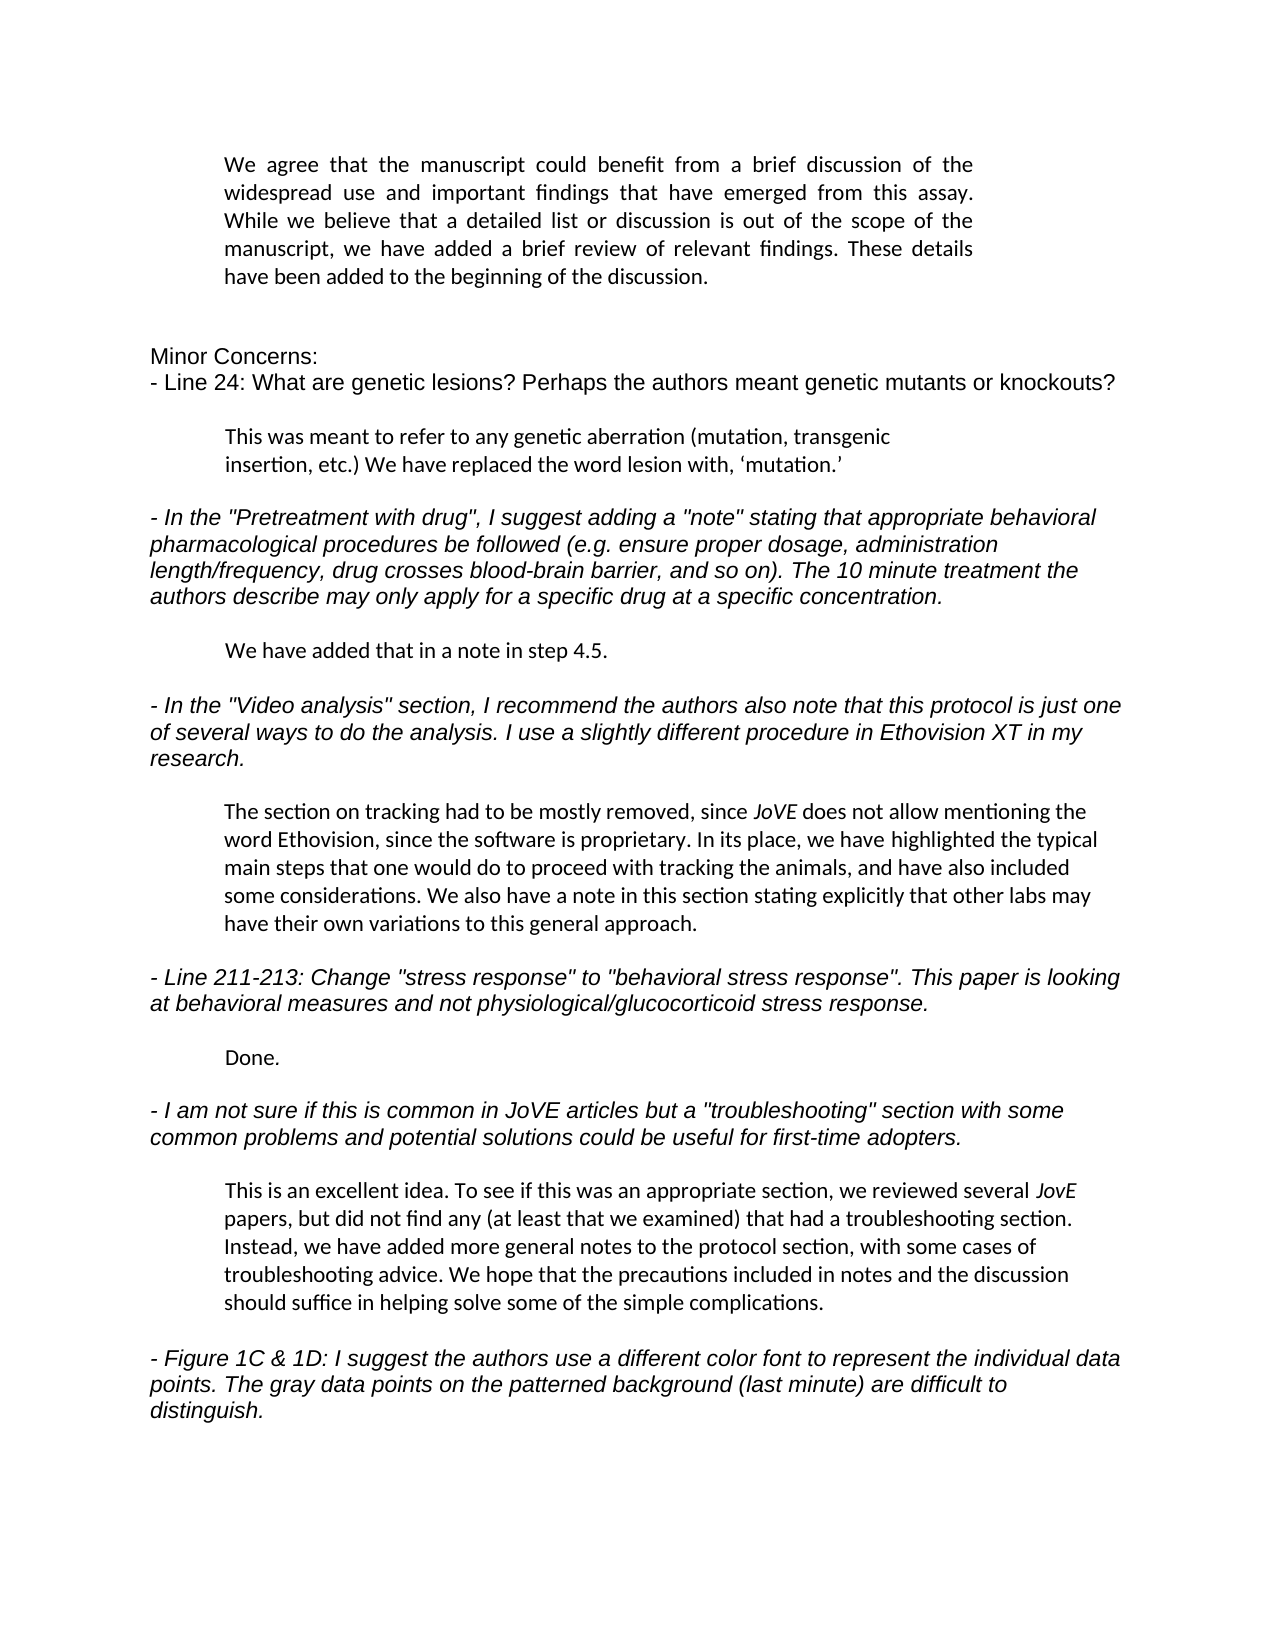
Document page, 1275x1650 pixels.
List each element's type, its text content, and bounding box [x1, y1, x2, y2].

text The section on tracking had to be mostly removed, since JoVE does not allow mentioning the word Ethovision, since the software is proprietary. In its place, we have highlighted the typical main steps that one would do to proceed with tracking the animals, and have also included some considerations. We also have a note in this section stating explicitly that other labs may have their own variations to this general approach. [224, 797, 1125, 938]
text - In the "Video analysis" section, I recommend the authors also note that this protocol is just one of several ways to do the analysis. I use a slightly different procedure in Ethovision XT in my research. [150, 692, 1125, 771]
text We agree that the manuscript could benefit from a brief discussion of the widespread use and important findings that have emerged from this assay. While we believe that a detailed list or discussion is out of the scope of the manuscript, we have added a brief review of relevant findings. These details have been added to the beginning of the discussion. [224, 150, 975, 290]
text - In the "Pretreatment with drug", I suggest adding a "note" stating that appropriate behavioral pharmacological procedures be followed (e.g. ensure proper dosage, administration length/frequency, drug crosses blood-brain barrier, and so on). The 10 minute treatment the authors describe may only apply for a specific drug at a specific concentration. [150, 504, 1125, 610]
text We have added that in a note in step 4.5. [150, 636, 1125, 664]
text This is an excellent idea. To see if this was an appropriate section, we reviewed several JovE papers, but did not find any (at least that we examined) that had a troubleshooting section. Instead, we have added more general notes to the protocol section, with some cases of troubleshooting advice. We hope that the precautions included in notes and the discussion should suffice in helping solve some of the simple complications. [224, 1176, 1125, 1317]
text - Line 211-213: Change "stress response" to "behavioral stress response". This paper is looking at behavioral measures and not physiological/glucocorticoid stress response. [150, 964, 1125, 1017]
text - I am not sure if this is common in JoVE articles but a "troubleshooting" section with some common problems and potential solutions could be useful for first-time adopters. [150, 1097, 1125, 1150]
text Minor Concerns: - Line 24: What are genetic lesions? Perhaps the authors meant genetic mutants or knockouts? [150, 343, 1125, 396]
text - Figure 1C & 1D: I suggest the authors use a different color font to represent the individual data points. The gray data points on the patterned background (last minute) are difficult to distinguish. [150, 1344, 1125, 1454]
text Done. [150, 1043, 1125, 1071]
text This was meant to refer to any genetic aberration (mutation, transgenic insertion, etc.) We have replaced the word lesion with, ‘mutation.’ [225, 422, 975, 478]
